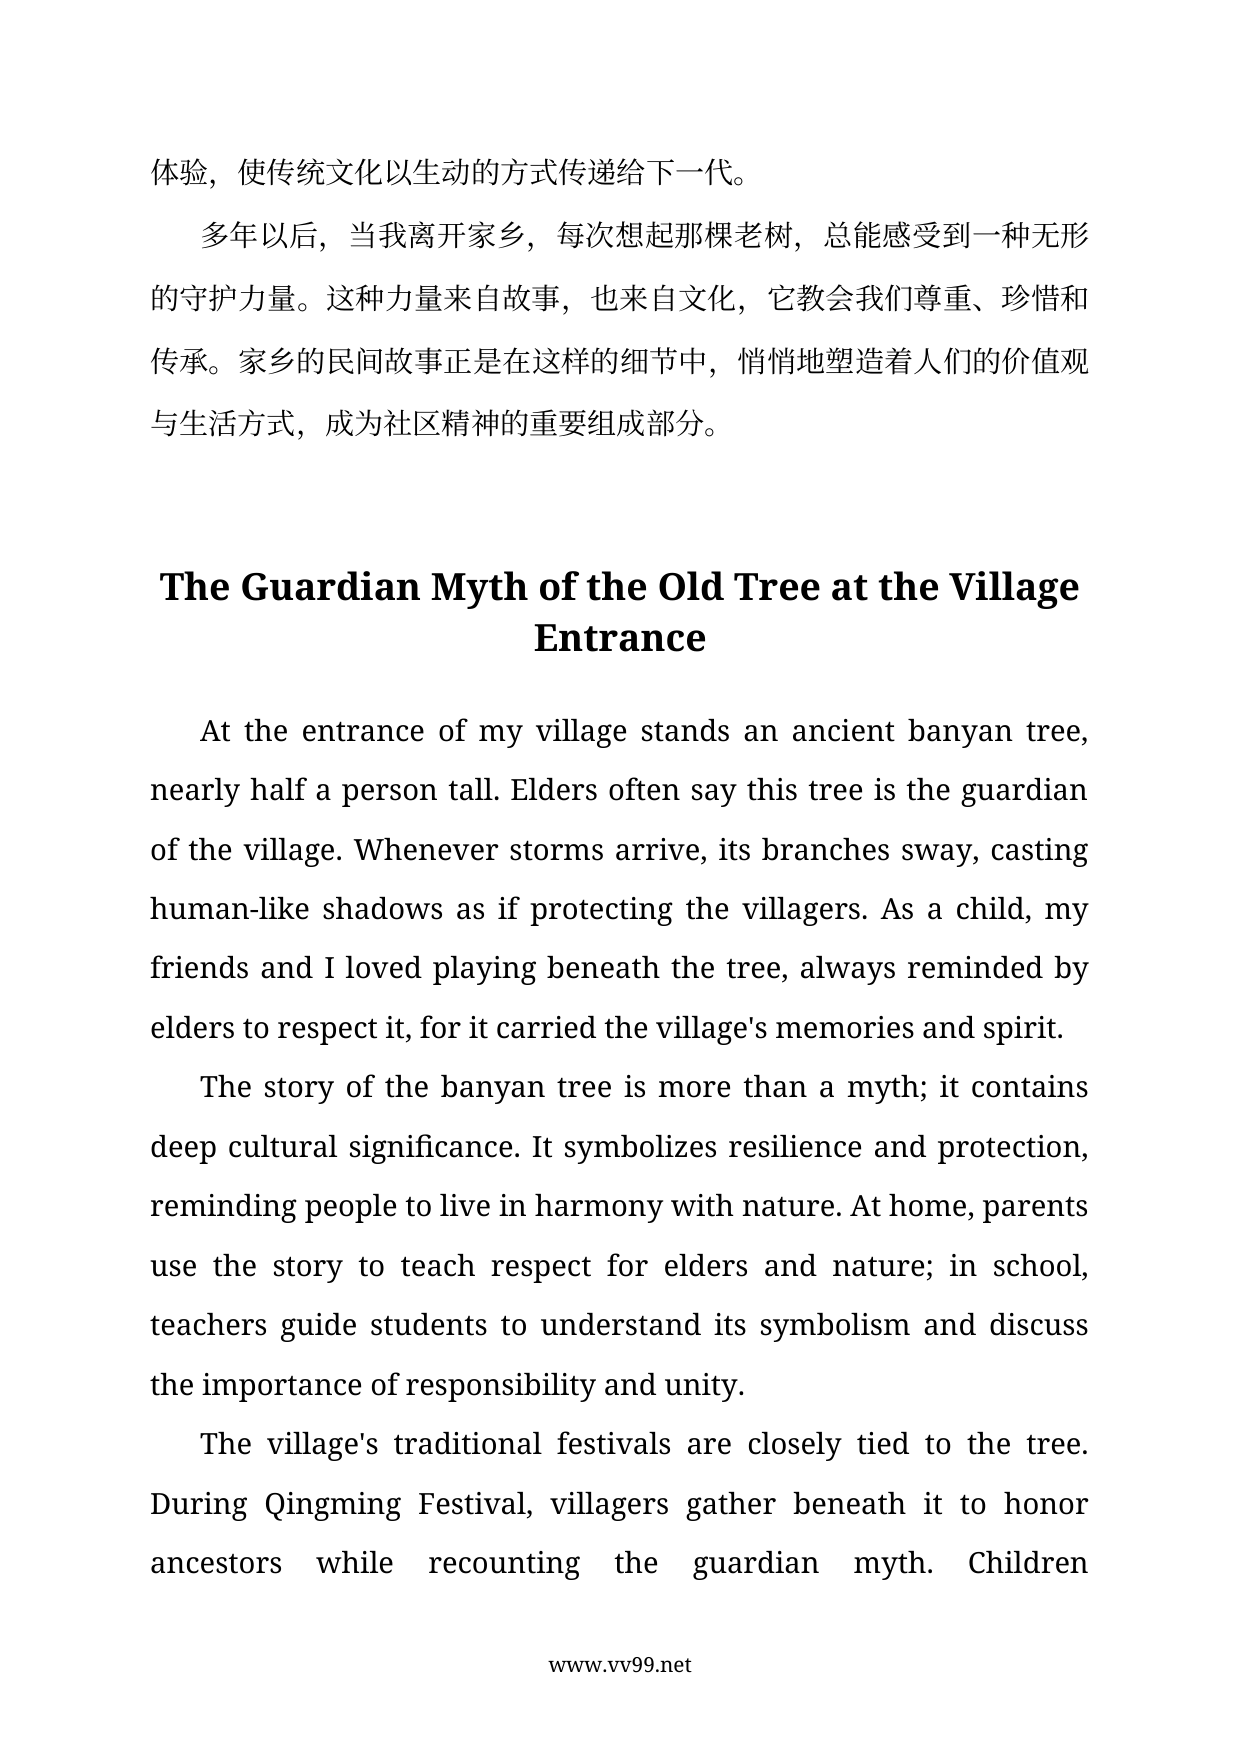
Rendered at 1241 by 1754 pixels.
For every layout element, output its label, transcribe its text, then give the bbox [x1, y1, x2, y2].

text The story of the banyan tree is more than a myth; it contains deep cultural significance. It symbolizes resilience and protection, reminding people to live in harmony with nature. At home, parents use the story to teach respect for elders and nature; in school, teachers guide students to understand its symbolism and discuss the importance of responsibility and unity. [150, 1067, 1090, 1404]
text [150, 1424, 1090, 1582]
subtitle The Guardian Myth of the Old Tree at the Village Entrance [150, 560, 1090, 662]
text At the entrance of my village stands an ancient banyan tree, nearly half a person tall. Elders often say this tree is the guardian of the village. Whenever storms arrive, its branches sway, casting human-like shadows as if protecting the villagers. As a child, my friends and I loved playing beneath the tree, always reminded by elders to respect it, for it carried the village's memories and spirit. [150, 710, 1090, 1047]
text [150, 150, 1090, 192]
text 多年以后，当我离开家乡，每次想起那棵老树，总能感受到一种无形的守护力量。这种力量来自故事，也来自文化，它教会我们尊重、珍惜和传承。家乡的民间故事正是在这样的细节中，悄悄地塑造着人们的价值观与生活方式，成为社区精神的重要组成部分。 [150, 213, 1090, 443]
